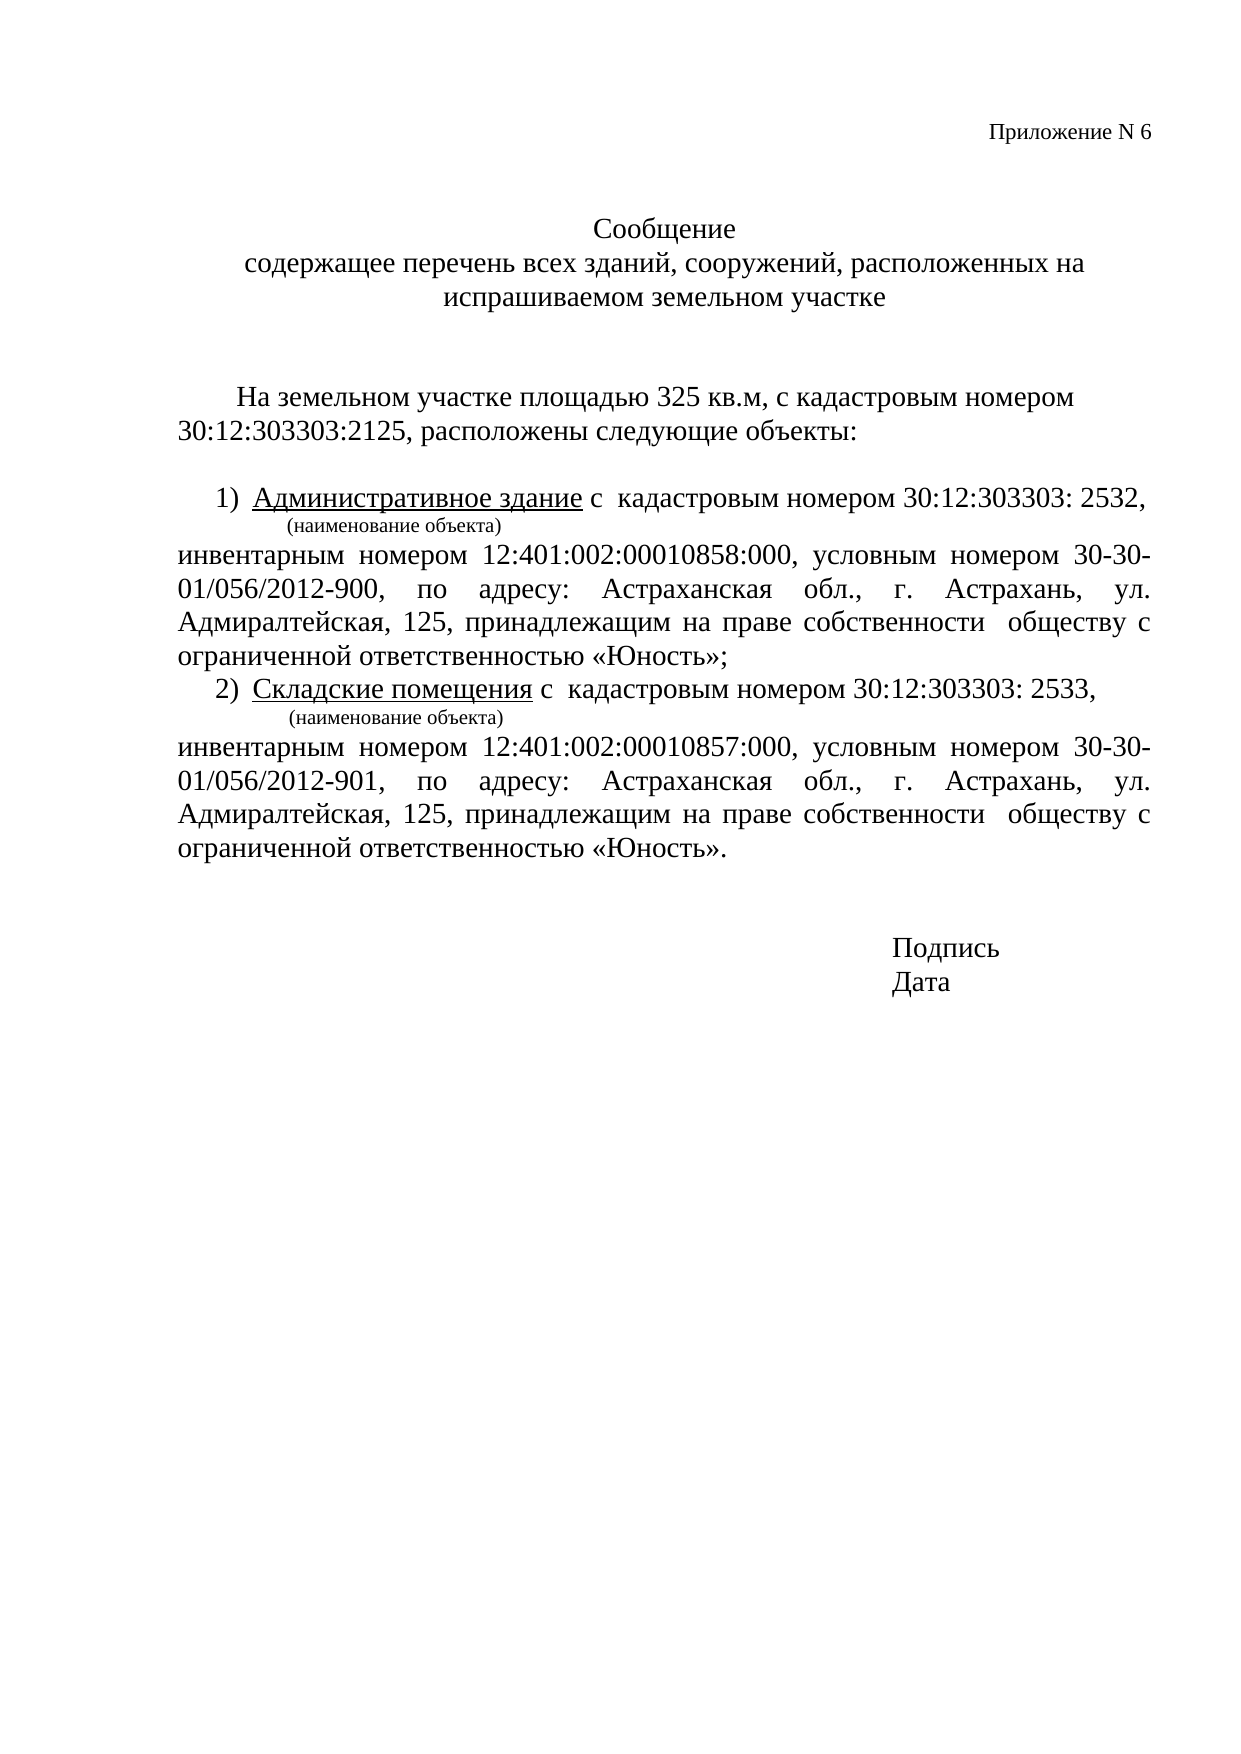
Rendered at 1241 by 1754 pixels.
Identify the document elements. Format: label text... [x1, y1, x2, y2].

list Подпись [177, 931, 1152, 964]
list (наименование объекта) [252, 705, 1152, 729]
list Дата [177, 964, 1152, 998]
text Приложение N 6 [177, 118, 1152, 144]
text На земельном участке площадью 325 кв.м, с кадастровым номером 30:12:303303:2125, расположены следующие объекты: [177, 379, 1152, 446]
list инвентарным номером 12:401:002:00010857:000, условным номером 30-30-01/056/2012-901, по адресу: Астраханская обл., г. Астрахань, ул. Адмиралтейская, 125, принадлежащим на праве собственности обществу с ограниченной ответственностью «Юность». [177, 729, 1152, 863]
text (наименование объекта) [177, 513, 1152, 537]
text содержащее перечень всех зданий, сооружений, расположенных на испрашиваемом земельном участке [177, 245, 1152, 312]
list Складские помещения с кадастровым номером 30:12:303303: 2533, [215, 672, 1152, 705]
list инвентарным номером 12:401:002:00010858:000, условным номером 30-30-01/056/2012-900, по адресу: Астраханская обл., г. Астрахань, ул. Адмиралтейская, 125, принадлежащим на праве собственности обществу с ограниченной ответственностью «Юность»; [177, 537, 1152, 672]
text Сообщение [177, 212, 1152, 245]
list Административное здание с кадастровым номером 30:12:303303: 2532, [215, 480, 1152, 513]
